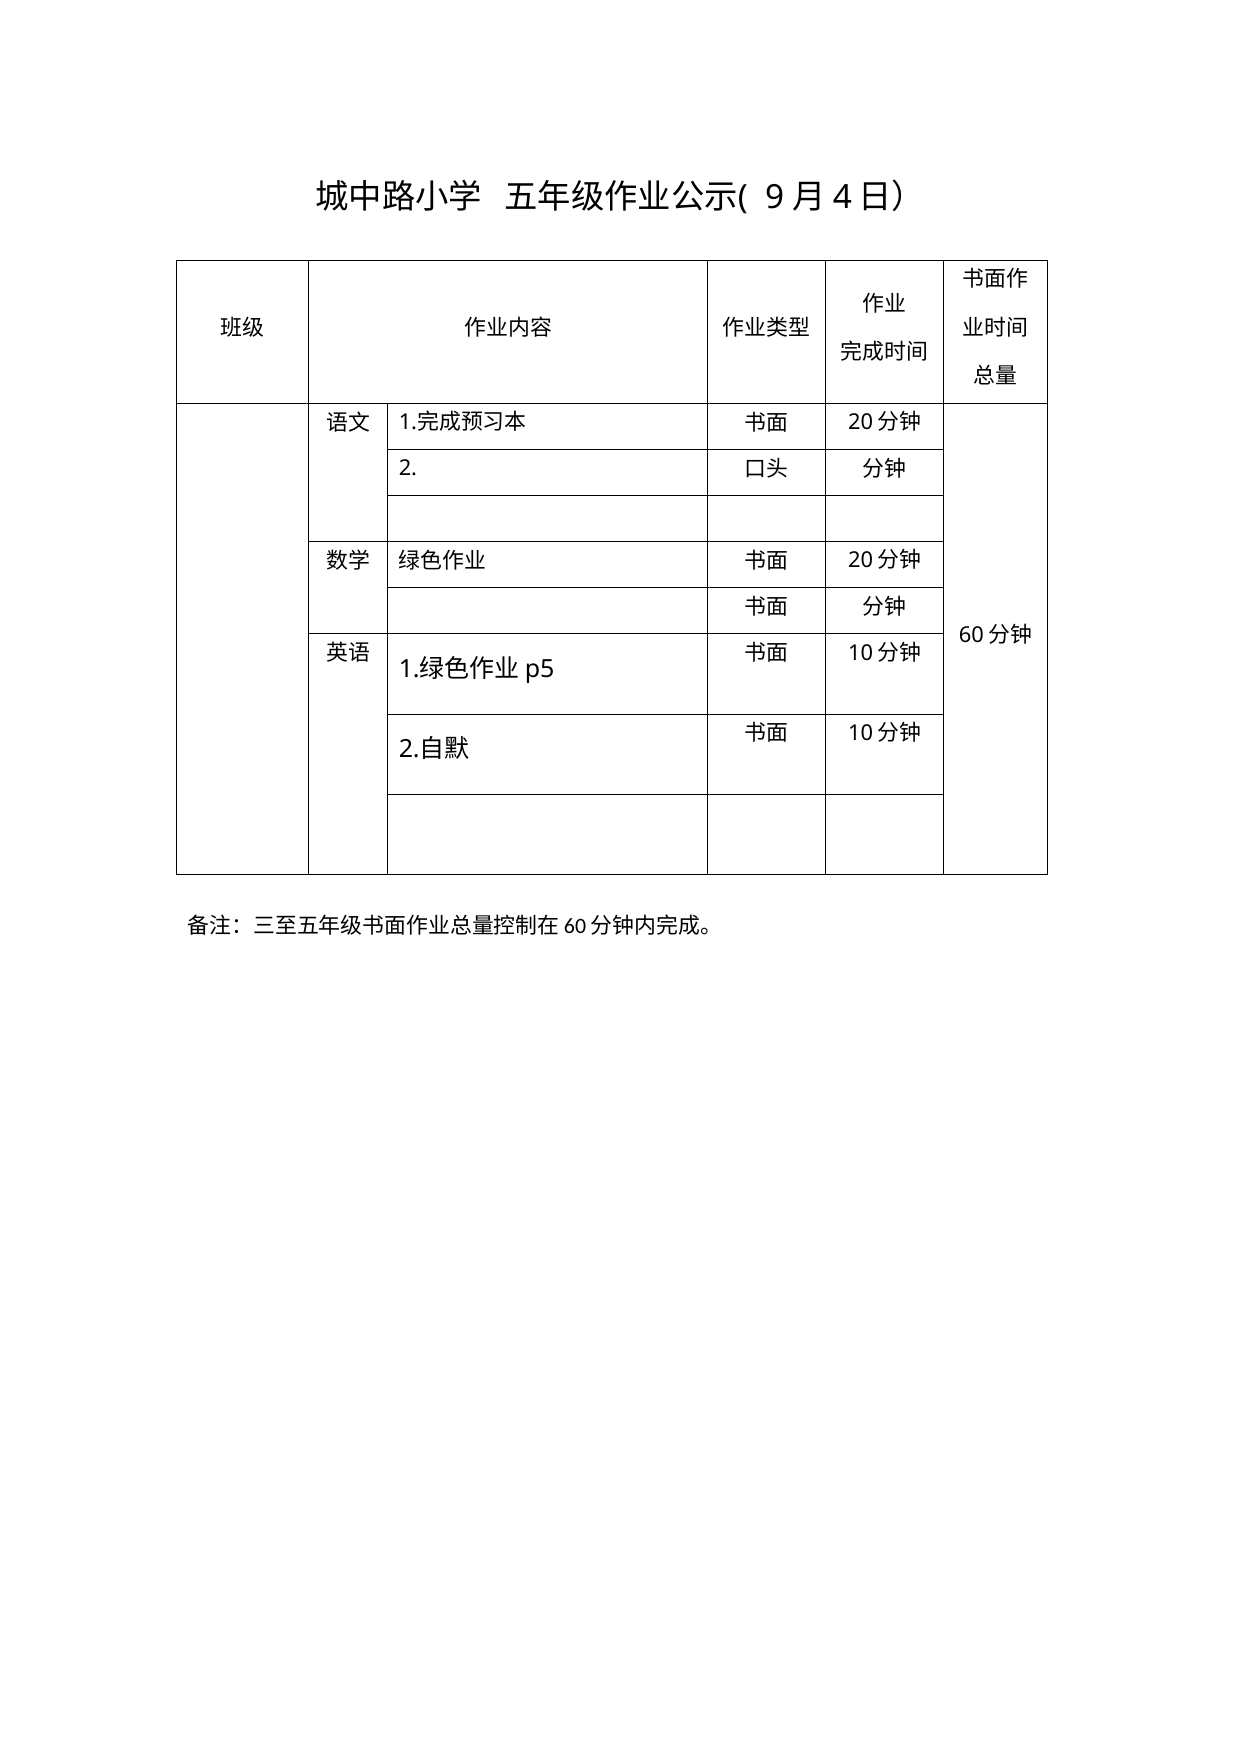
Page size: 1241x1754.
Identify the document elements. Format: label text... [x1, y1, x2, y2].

table_cell 20分钟 [826, 542, 943, 587]
table_cell 语文 [309, 404, 387, 541]
table_cell 1.绿色作业p5 [388, 634, 707, 713]
table_cell 分钟 [826, 588, 943, 633]
table_header 班级 [177, 261, 308, 403]
table_cell [826, 496, 943, 541]
table_cell 10分钟 [826, 634, 943, 713]
table_cell [388, 795, 707, 874]
table_cell 书面 [708, 715, 825, 794]
table_cell 书面 [708, 588, 825, 633]
table_cell [708, 795, 825, 874]
table_cell 1.完成预习本 [388, 404, 707, 449]
table_cell [708, 496, 825, 541]
table_cell 分钟 [826, 450, 943, 495]
text 城中路小学 五年级作业公示( 9 月4日） [187, 162, 1053, 227]
table_cell 书面 [708, 404, 825, 449]
table_cell [826, 795, 943, 874]
table_cell 书面 [708, 542, 825, 587]
table_header 作业内容 [309, 261, 707, 403]
table_cell 2.自默 [388, 715, 707, 794]
table_cell 60分钟 [944, 404, 1047, 874]
table_cell 10分钟 [826, 715, 943, 794]
table_cell [388, 496, 707, 541]
table_cell 数学 [309, 542, 387, 633]
table_cell [177, 404, 308, 874]
table_cell 绿色作业 [388, 542, 707, 587]
table_cell 20分钟 [826, 404, 943, 449]
table_header 书面作业时间总量 [944, 261, 1047, 403]
table_header 作业类型 [708, 261, 825, 403]
table_cell [388, 588, 707, 633]
table_cell 英语 [309, 634, 387, 874]
text 备注：三至五年级书面作业总量控制在60分钟内完成。 [187, 908, 1053, 940]
table_cell 口头 [708, 450, 825, 495]
table_cell 书面 [708, 634, 825, 713]
table_header 作业 完成时间 [826, 261, 943, 403]
table_cell 2. [388, 450, 707, 495]
